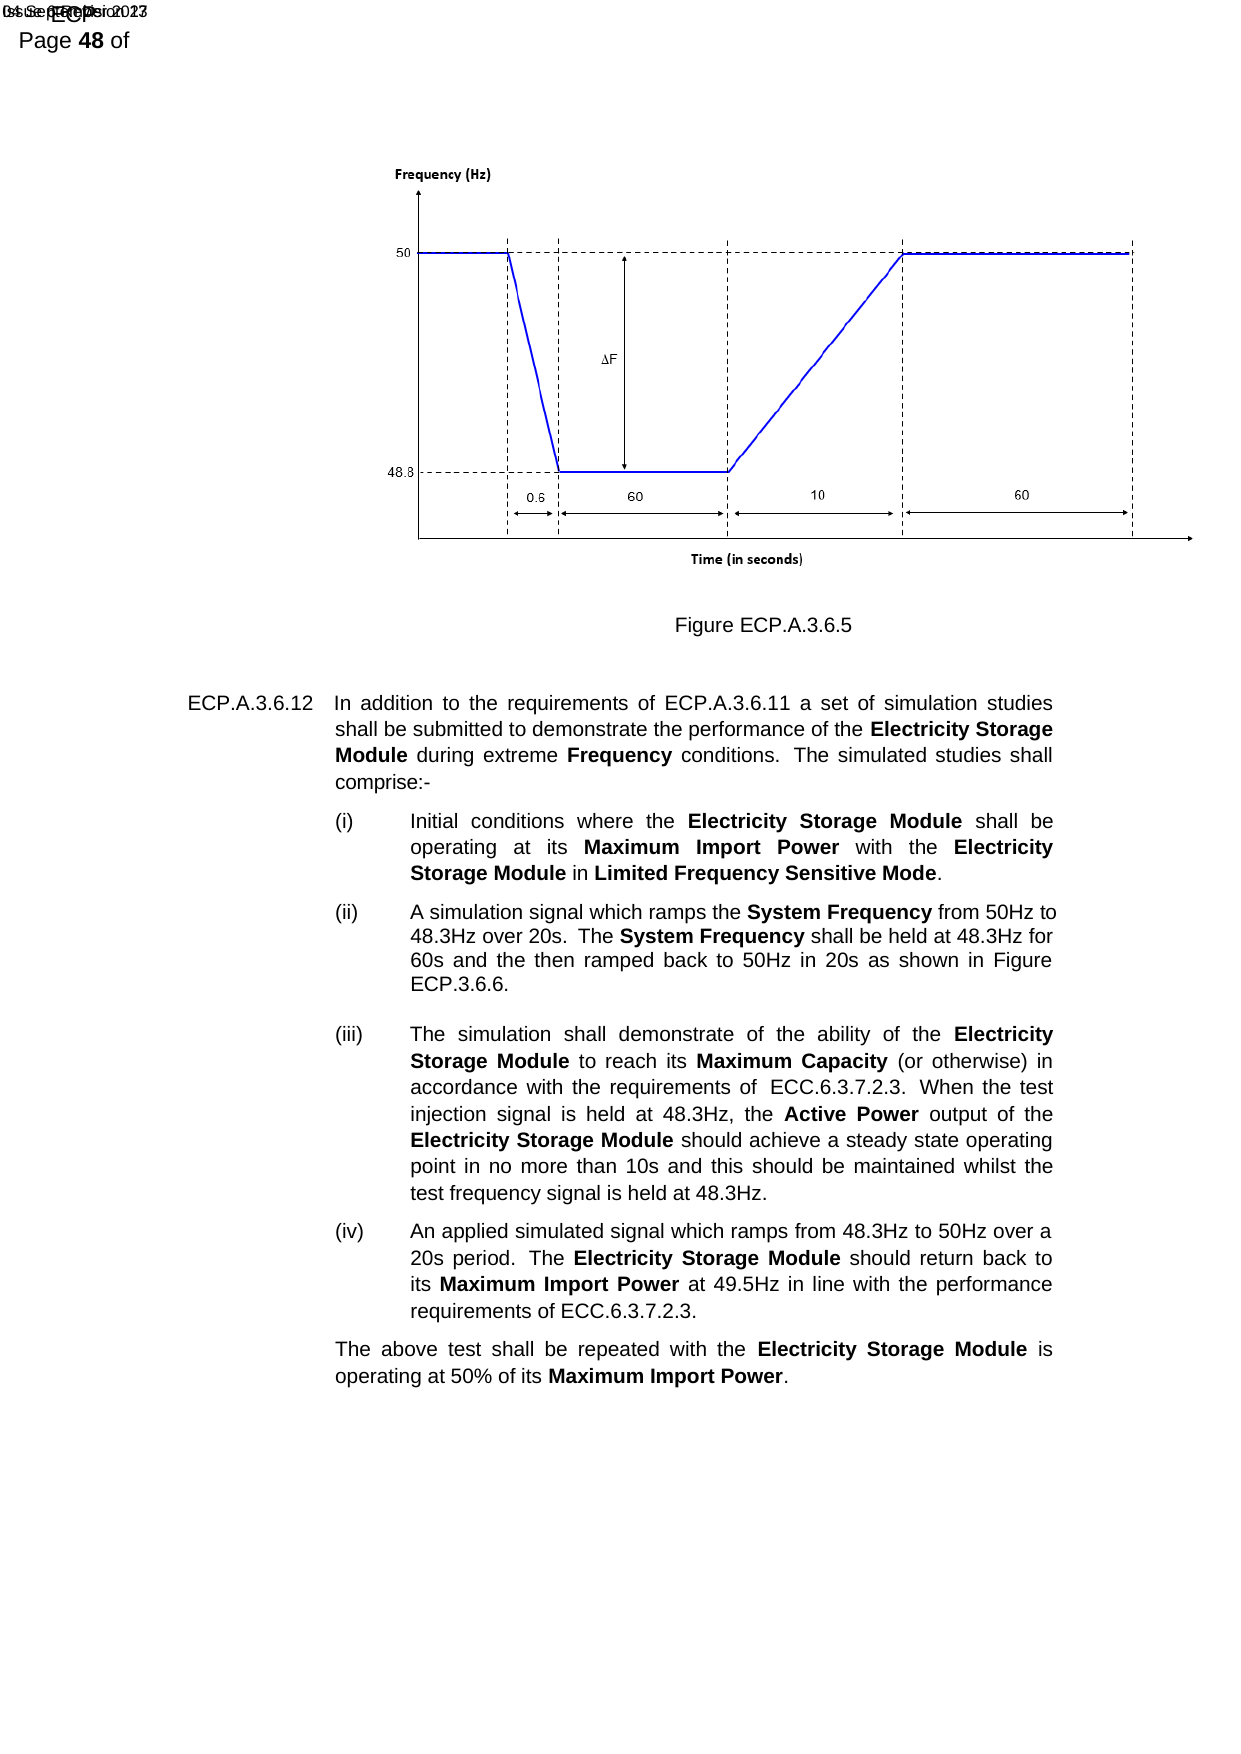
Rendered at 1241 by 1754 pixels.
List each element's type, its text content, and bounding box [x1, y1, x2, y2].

text Figure ECP.A.3.6.5 [674, 613, 1209, 637]
picture [387, 168, 1193, 566]
text ECP.A.3.6.12 In addition to the requirements of ECP.A.3.6.11 a set of simulation studies shall be submitted to demonstrate the performance of the Electricity Storage Module during extreme Frequency conditions. The simulated studies shall comprise:- [187, 691, 1053, 793]
list A simulation signal which ramps the System Frequency from 50Hz to [335, 900, 1209, 924]
list An applied simulated signal which ramps from 48.3Hz to 50Hz over a 20s period. The Electricity Storage Module should return back to its Maximum Import Power at 49.5Hz in line with the performance requirements of ECC.6.3.7.2.3. [335, 1219, 1053, 1322]
list Initial conditions where the Electricity Storage Module shall be operating at its Maximum Import Power with the Electricity Storage Module in Limited Frequency Sensitive Mode. [335, 808, 1053, 885]
text The above test shall be repeated with the Electricity Storage Module is operating at 50% of its Maximum Import Power. [335, 1337, 1053, 1387]
list The simulation shall demonstrate of the ability of the Electricity Storage Module to reach its Maximum Capacity (or otherwise) in accordance with the requirements of ECC.6.3.7.2.3. When the test injection signal is held at 48.3Hz, the Active Power output of the Electricity Storage Module should achieve a steady state operating point in no more than 10s and this should be maintained whilst the test frequency signal is held at 48.3Hz. [335, 1022, 1053, 1204]
text 48.3Hz over 20s. The System Frequency shall be held at 48.3Hz for 60s and the then ramped back to 50Hz in 20s as shown in Figure ECP.3.6.6. [410, 924, 1053, 996]
